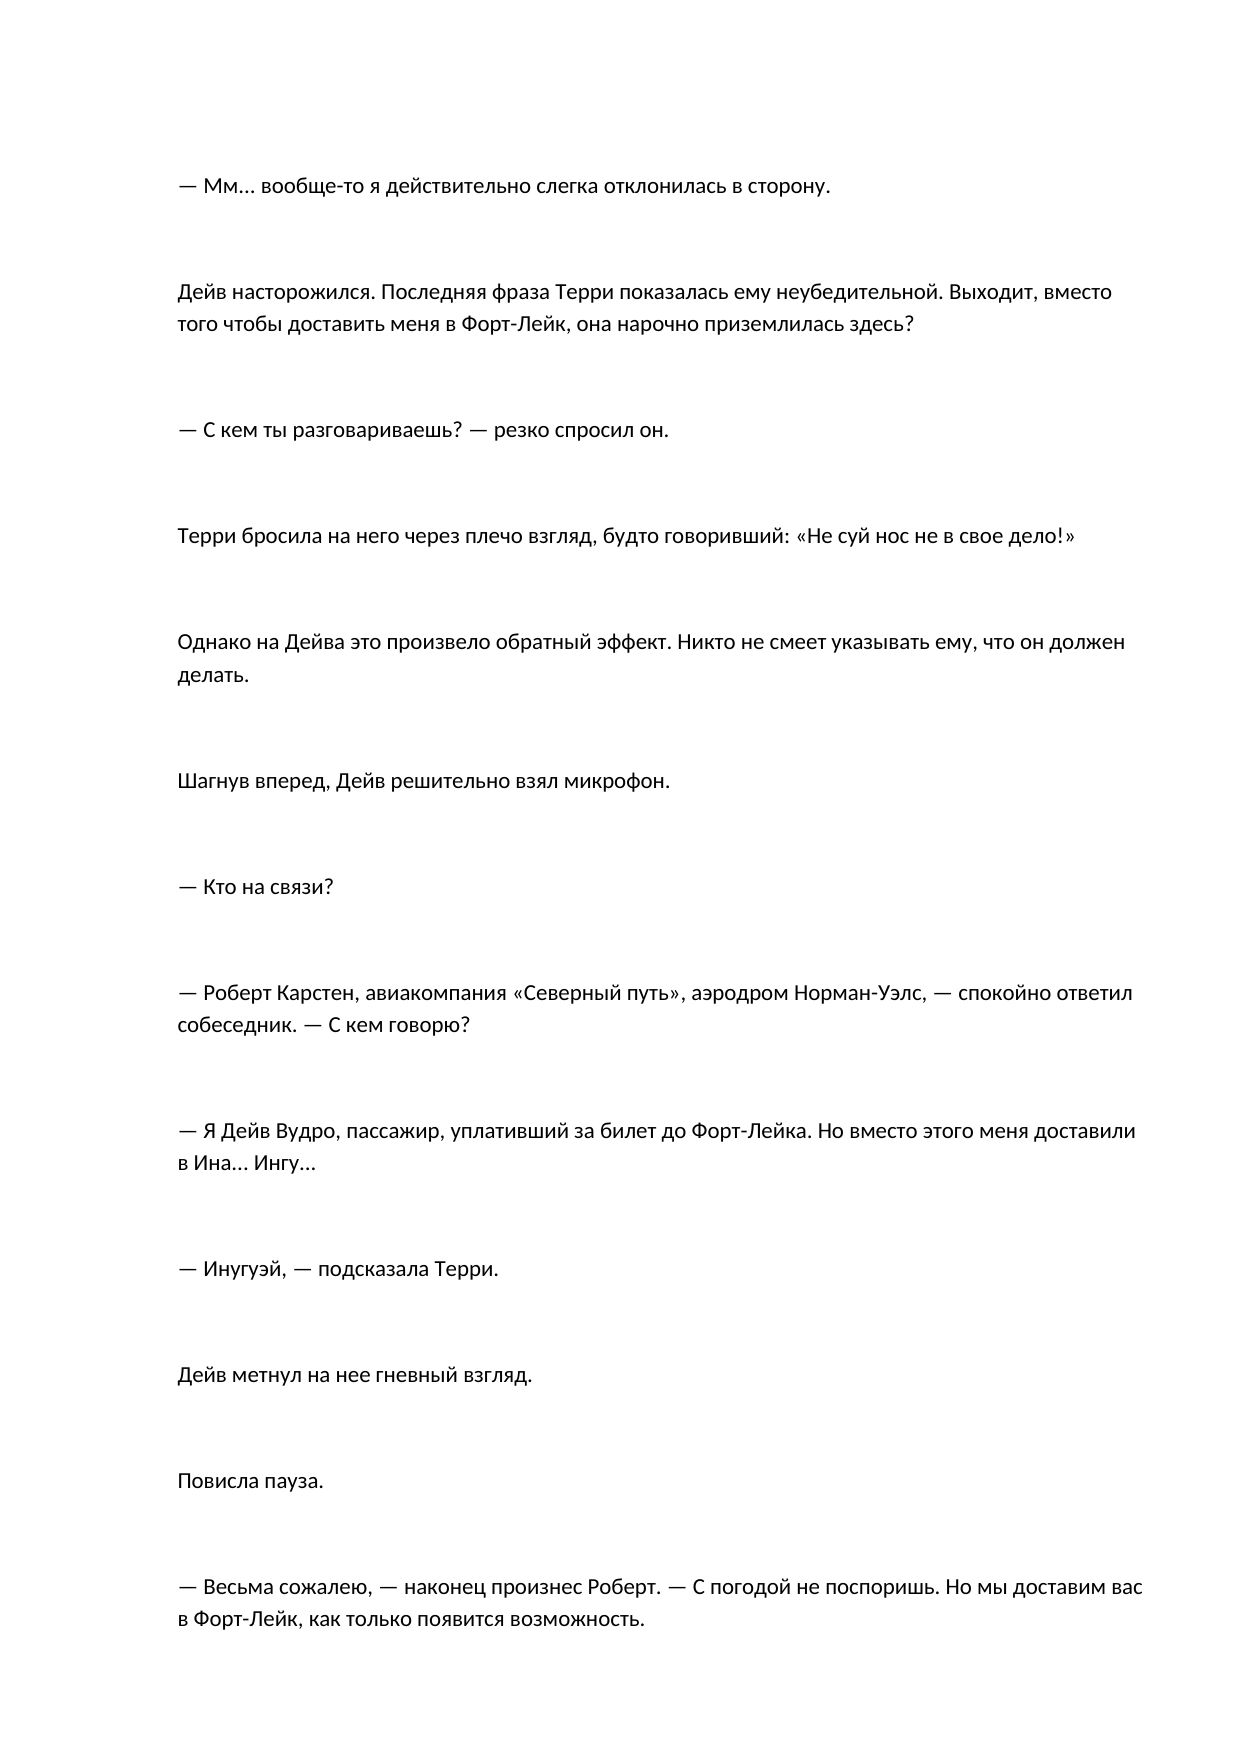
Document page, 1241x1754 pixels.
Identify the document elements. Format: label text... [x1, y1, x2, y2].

text Дейв метнул на нее гневный взгляд. [177, 1360, 1152, 1388]
text Повисла пауза. [177, 1466, 1152, 1494]
text Шагнув вперед, Дейв решительно взял микрофон. [177, 766, 1152, 794]
text — Роберт Карстен, авиакомпания «Северный путь», аэродром Норман-Уэлс, — спокойно ответил собеседник. — С кем говорю? [177, 978, 1152, 1038]
text — Мм... вообще-то я действительно слегка отклонилась в сторону. [177, 171, 1152, 199]
text Дейв насторожился. Последняя фраза Терри показалась ему неубедительной. Выходит, вместо того чтобы доставить меня в Форт-Лейк, она нарочно приземлилась здесь? [177, 277, 1152, 337]
text — Инугуэй, — подсказала Терри. [177, 1254, 1152, 1282]
text — Кто на связи? [177, 872, 1152, 900]
text — С кем ты разговариваешь? — резко спросил он. [177, 415, 1152, 443]
text Однако на Дейва это произвело обратный эффект. Никто не смеет указывать ему, что он должен делать. [177, 627, 1152, 688]
text — Весьма сожалею, — наконец произнес Роберт. — С погодой не поспоришь. Но мы доставим вас в Форт-Лейк, как только появится возможность. [177, 1572, 1152, 1633]
text Терри бросила на него через плечо взгляд, будто говоривший: «Не суй нос не в свое дело!» [177, 521, 1152, 549]
text — Я Дейв Вудро, пассажир, уплативший за билет до Форт-Лейка. Но вместо этого меня доставили в Ина... Ингу... [177, 1116, 1152, 1176]
